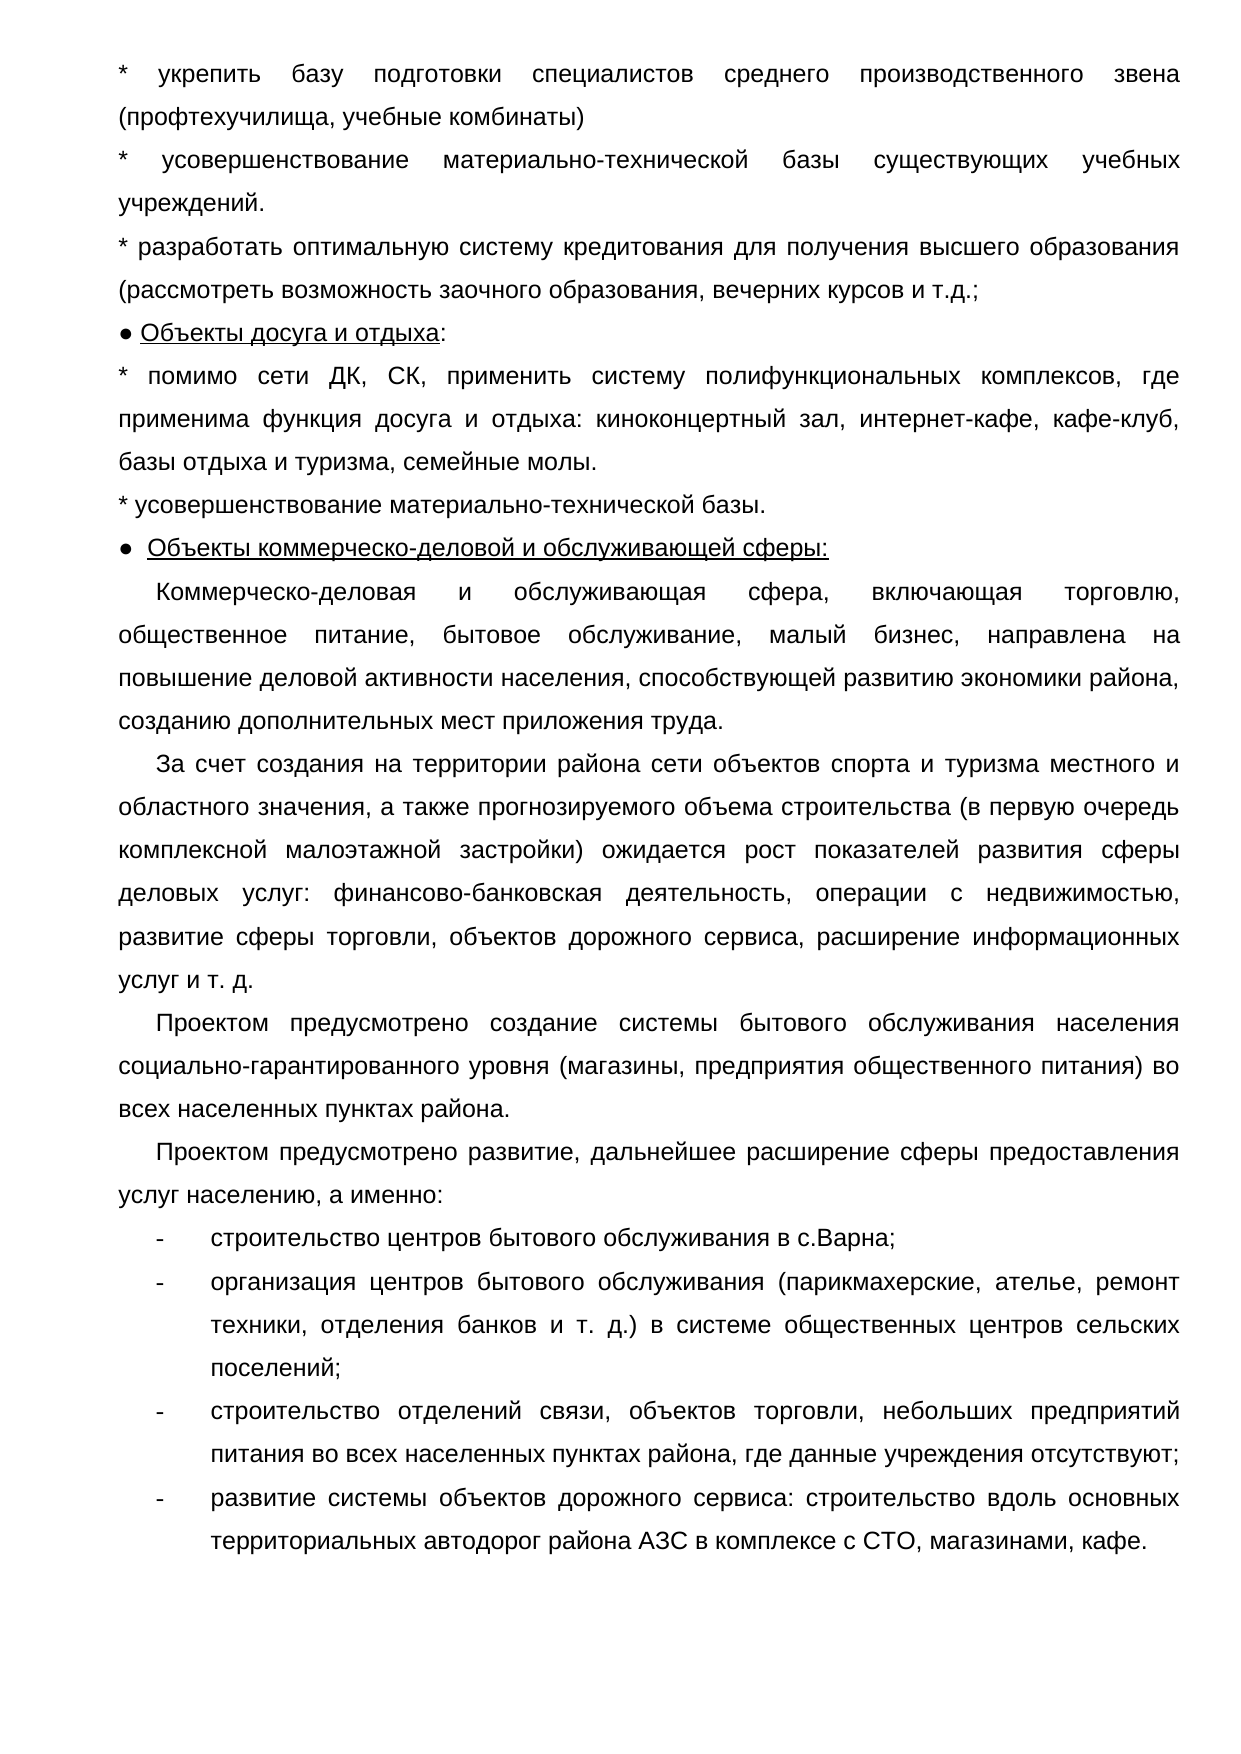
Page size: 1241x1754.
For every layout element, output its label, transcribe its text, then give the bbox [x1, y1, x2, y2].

text * укрепить базу подготовки специалистов среднего производственного звена (профтехучилища, учебные комбинаты) [118, 59, 1181, 131]
text * усовершенствование материально-технической базы. [118, 490, 1181, 519]
text Проектом предусмотрено создание системы бытового обслуживания населения социально-гарантированного уровня (магазины, предприятия общественного питания) во всех населенных пунктах района. [118, 1008, 1181, 1123]
text Проектом предусмотрено развитие, дальнейшее расширение сферы предоставления услуг населению, а именно: [118, 1137, 1181, 1209]
text Коммерческо-деловая и обслуживающая сфера, включающая торговлю, общественное питание, бытовое обслуживание, малый бизнес, направлена на повышение деловой активности населения, способствующей развитию экономики района, созданию дополнительных мест приложения труда. [118, 577, 1181, 735]
text За счет создания на территории района сети объектов спорта и туризма местного и областного значения, а также прогнозируемого объема строительства (в первую очередь комплексной малоэтажной застройки) ожидается рост показателей развития сферы деловых услуг: финансово-банковская деятельность, операции с недвижимостью, развитие сферы торговли, объектов дорожного сервиса, расширение информационных услуг и т. д. [118, 749, 1181, 993]
list строительство центров бытового обслуживания в с.Варна; [156, 1223, 1181, 1252]
text ● Объекты досуга и отдыха: [118, 318, 1181, 347]
text * помимо сети ДК, СК, применить систему полифункциональных комплексов, где применима функция досуга и отдыха: киноконцертный зал, интернет-кафе, кафе-клуб, базы отдыха и туризма, семейные молы. [118, 361, 1181, 476]
list строительство отделений связи, объектов торговли, небольших предприятий питания во всех населенных пунктах района, где данные учреждения отсутствуют; [156, 1396, 1181, 1468]
text ● Объекты коммерческо-деловой и обслуживающей сферы: [118, 533, 1181, 562]
text * разработать оптимальную систему кредитования для получения высшего образования (рассмотреть возможность заочного образования, вечерних курсов и т.д.; [118, 232, 1181, 303]
list развитие системы объектов дорожного сервиса: строительство вдоль основных территориальных автодорог района АЗС в комплексе с СТО, магазинами, кафе. [156, 1482, 1181, 1554]
text * усовершенствование материально-технической базы существующих учебных учреждений. [118, 145, 1181, 217]
list организация центров бытового обслуживания (парикмахерские, ателье, ремонт техники, отделения банков и т. д.) в системе общественных центров сельских поселений; [156, 1267, 1181, 1382]
